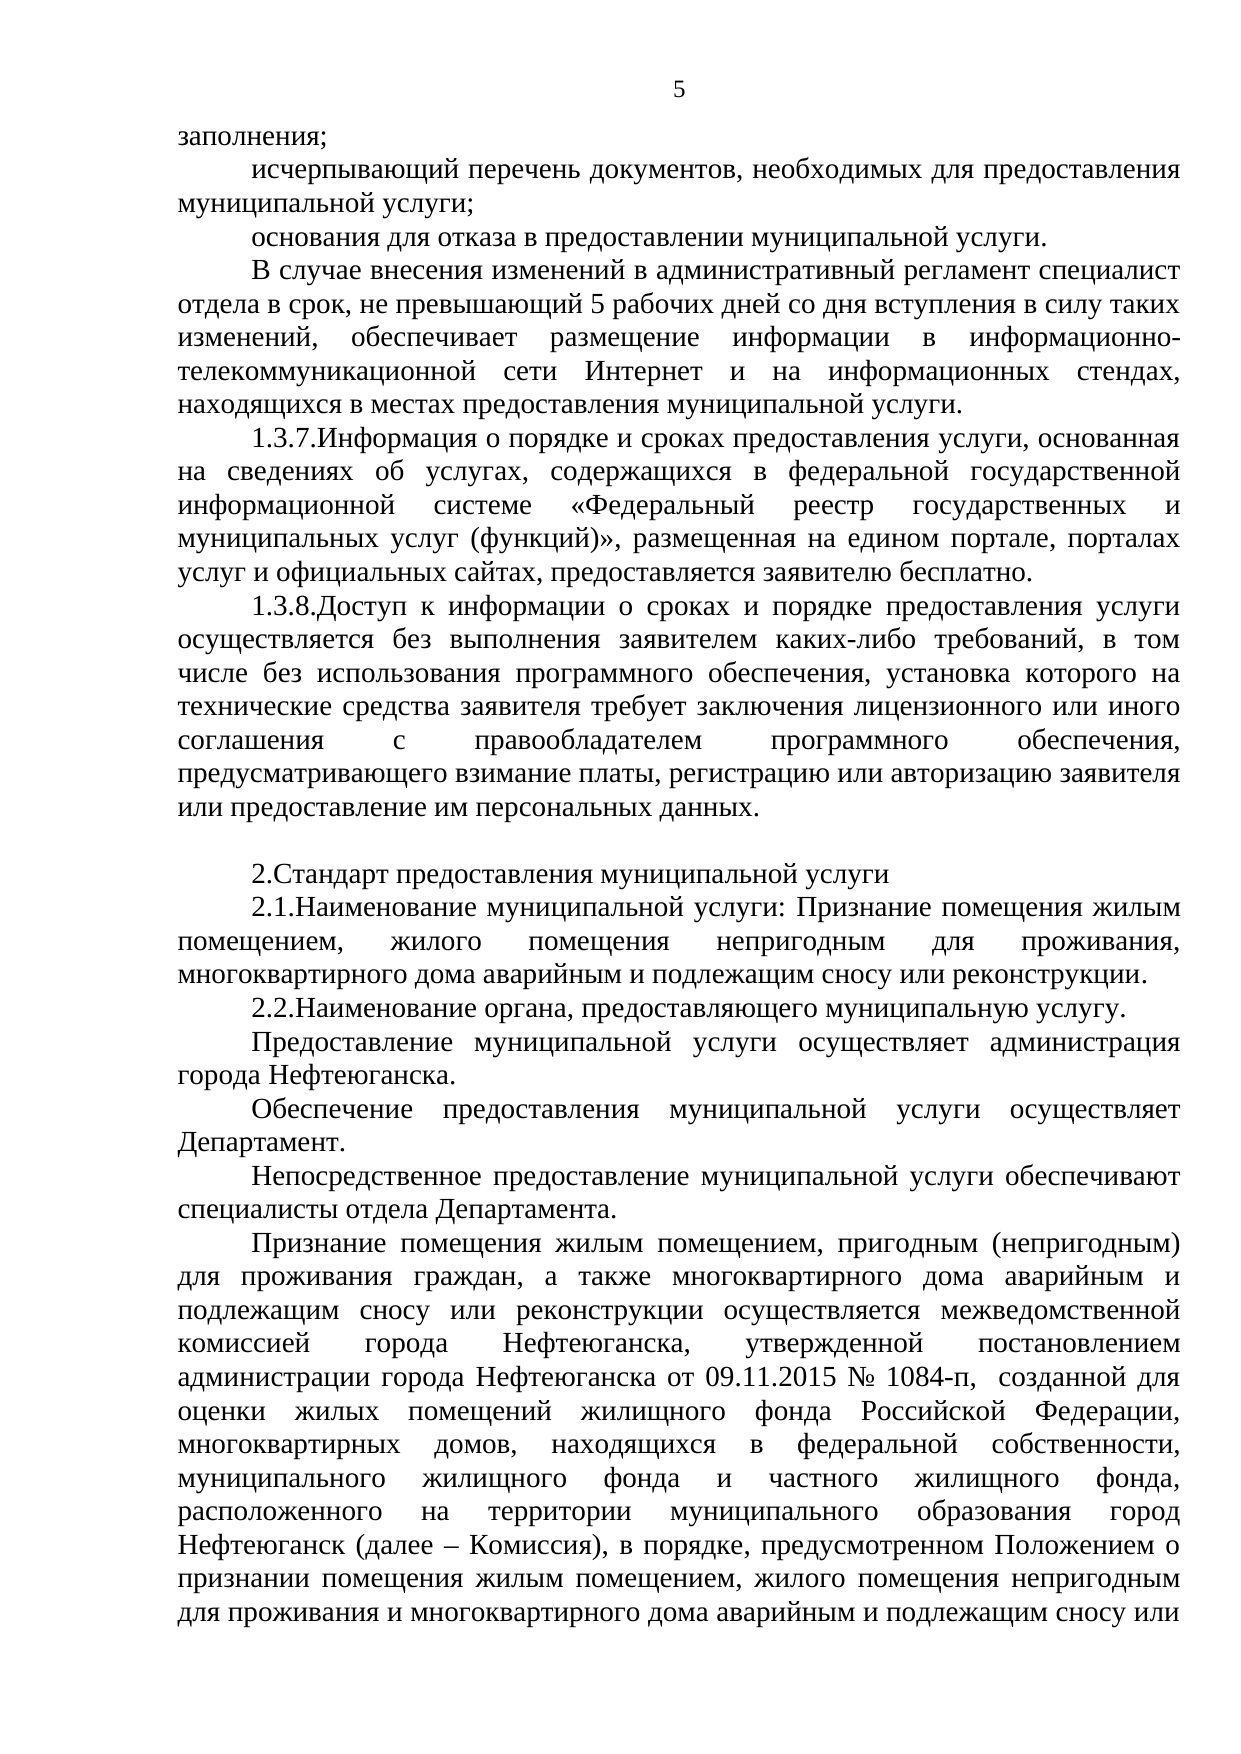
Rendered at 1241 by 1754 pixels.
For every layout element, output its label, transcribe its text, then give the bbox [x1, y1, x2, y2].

text Непосредственное предоставление муниципальной услуги обеспечивают специалисты отдела Департамента. [177, 1158, 1181, 1225]
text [177, 1225, 1181, 1627]
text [177, 118, 1181, 152]
text Обеспечение предоставления муниципальной услуги осуществляет Департамент. [177, 1091, 1181, 1158]
text исчерпывающий перечень документов, необходимых для предоставления муниципальной услуги; [177, 152, 1181, 219]
text 1.3.7.Информация о порядке и сроках предоставления услуги, основанная на сведениях об услугах, содержащихся в федеральной государственной информационной системе «Федеральный реестр государственных и муниципальных услуг (функций)», размещенная на едином портале, порталах услуг и официальных сайтах, предоставляется заявителю бесплатно. [177, 420, 1181, 588]
text 2.2.Наименование органа, предоставляющего муниципальную услугу. [177, 990, 1181, 1024]
text Предоставление муниципальной услуги осуществляет администрация города Нефтеюганска. [177, 1024, 1181, 1091]
text 1.3.8.Доступ к информации о сроках и порядке предоставления услуги осуществляется без выполнения заявителем каких-либо требований, в том числе без использования программного обеспечения, установка которого на технические средства заявителя требует заключения лицензионного или иного соглашения с правообладателем программного обеспечения, предусматривающего взимание платы, регистрацию или авторизацию заявителя или предоставление им персональных данных. [177, 588, 1181, 822]
text основания для отказа в предоставлении муниципальной услуги. [177, 219, 1181, 252]
text 2.1.Наименование муниципальной услуги: Признание помещения жилым помещением, жилого помещения непригодным для проживания, многоквартирного дома аварийным и подлежащим сносу или реконструкции. [177, 889, 1181, 990]
text В случае внесения изменений в административный регламент специалист отдела в срок, не превышающий 5 рабочих дней со дня вступления в силу таких изменений, обеспечивает размещение информации в информационно-телекоммуникационной сети Интернет и на информационных стендах, находящихся в местах предоставления муниципальной услуги. [177, 252, 1181, 420]
text 2.Стандарт предоставления муниципальной услуги [177, 856, 1181, 889]
